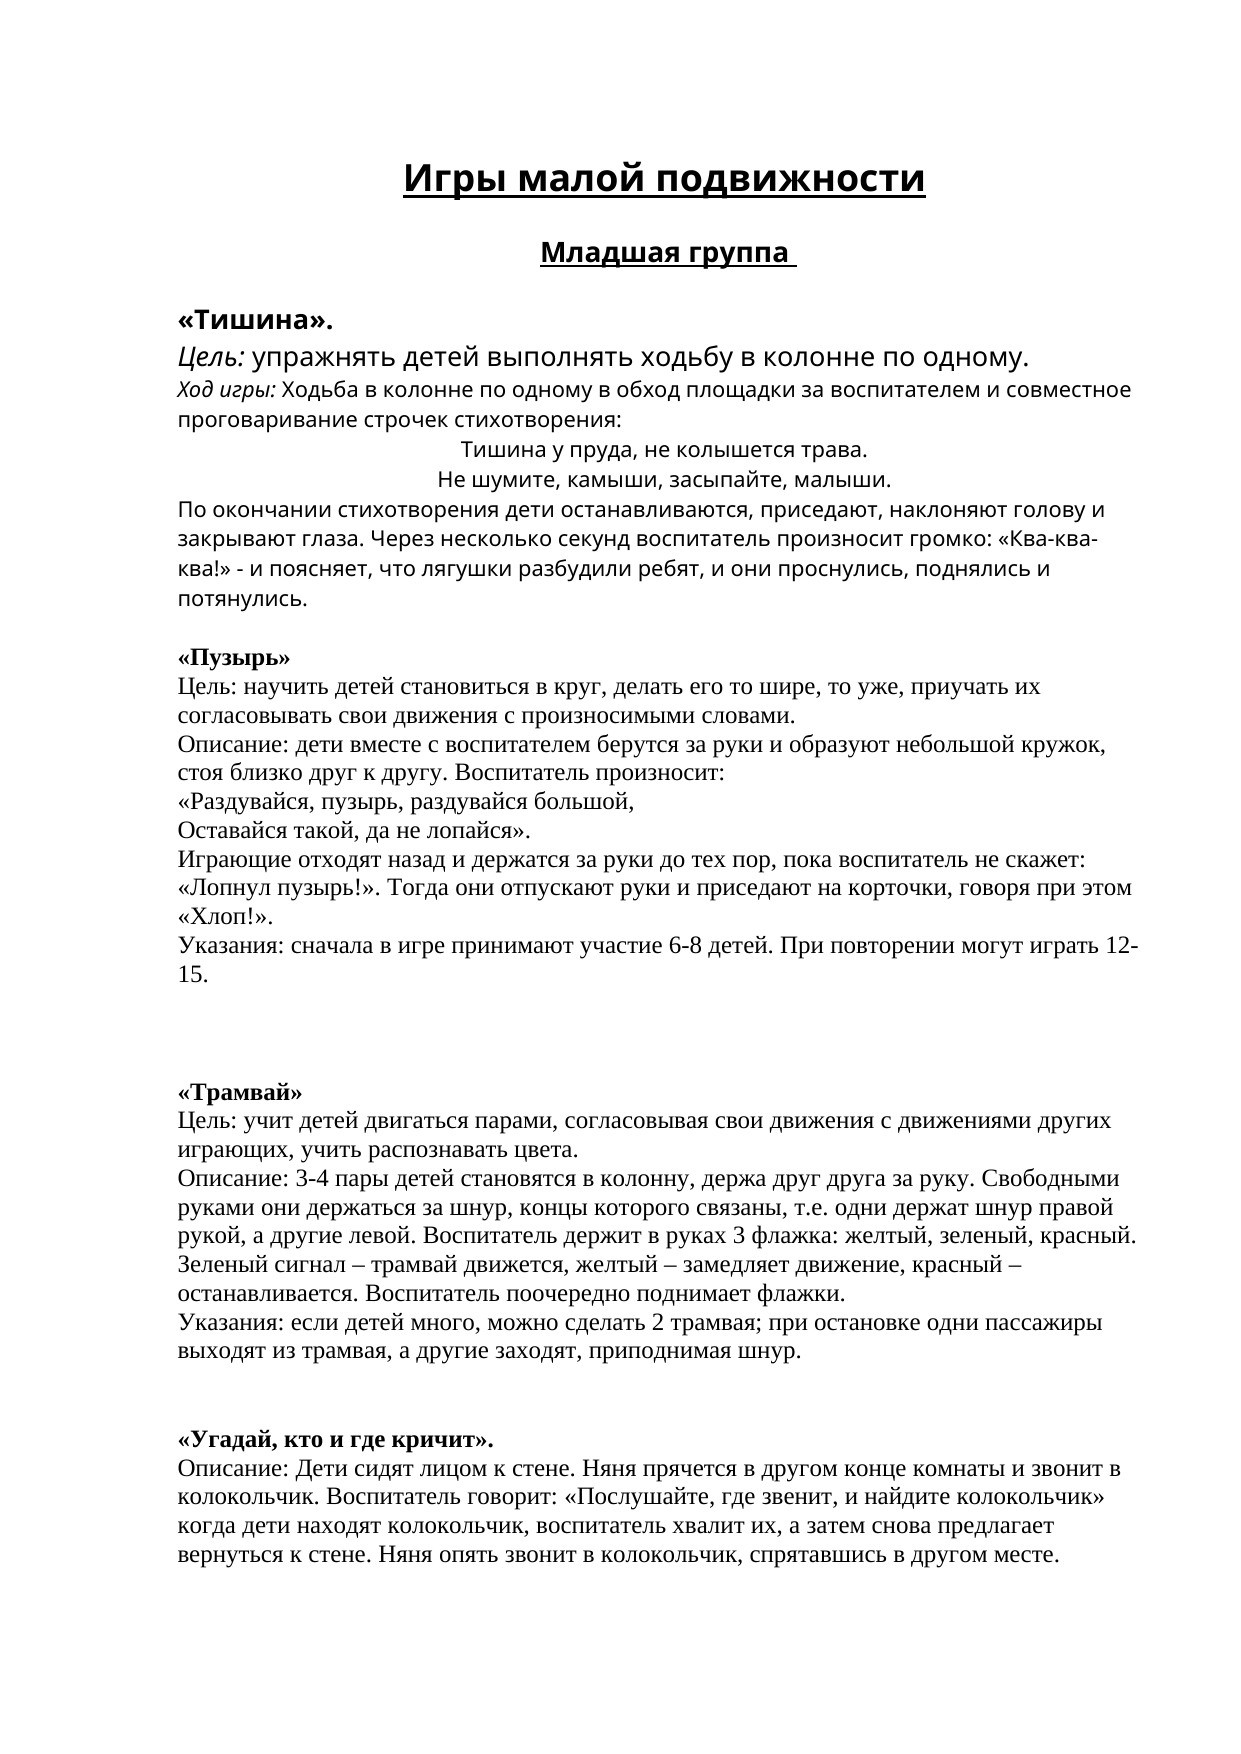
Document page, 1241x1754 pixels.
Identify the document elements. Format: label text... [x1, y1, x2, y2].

text Ход игры: Ходьба в колонне по одному в обход площадки за воспитателем и совместное проговаривание строчек стихотворения: [177, 374, 1152, 434]
text Тишина у пруда, не колышется трава. [177, 434, 1152, 464]
text «Трамвай» Цель: учит детей двигаться парами, согласовывая свои движения с движениями других играющих, учить распознавать цвета. Описание: 3-4 пары детей становятся в колонну, держа друг друга за руку. Свободными руками они держаться за шнур, концы которого связаны, т.е. одни держат шнур правой рукой, а другие левой. Воспитатель держит в руках 3 флажка: желтый, зеленый, красный. Зеленый сигнал – трамвай движется, желтый – замедляет движение, красный – останавливается. Воспитатель поочередно поднимает флажки. Указания: если детей много, можно сделать 2 трамвая; при остановке одни пассажиры выходят из трамвая, а другие заходят, приподнимая шнур. [177, 1077, 1152, 1364]
text По окончании стихотворения дети останавливаются, приседают, наклоняют голову и закрывают глаза. Через несколько секунд воспитатель произносит громко: «Ква-ква-ква!» - и поясняет, что лягушки разбудили ребят, и они проснулись, поднялись и потянулись. [177, 493, 1152, 613]
text «Пузырь» Цель: научить детей становиться в круг, делать его то шире, то уже, приучать их согласовывать свои движения с произносимыми словами. Описание: дети вместе с воспитателем берутся за руки и образуют небольшой кружок, стоя близко друг к другу. Воспитатель произносит: «Раздувайся, пузырь, раздувайся большой, Оставайся такой, да не лопайся». Играющие отходят назад и держатся за руки до тех пор, пока воспитатель не скажет: «Лопнул пузырь!». Тогда они отпускают руки и приседают на корточки, говоря при этом «Хлоп!». Указания: сначала в игре принимают участие 6-8 детей. При повторении могут играть 12-15. [177, 642, 1152, 987]
text «Угадай, кто и где кричит». Описание: Дети сидят лицом к стене. Няня прячется в другом конце комнаты и звонит в колокольчик. Воспитатель говорит: «Послушайте, где звенит, и найдите колокольчик» когда дети находят колокольчик, воспитатель хвалит их, а затем снова предлагает вернуться к стене. Няня опять звонит в колокольчик, спрятавшись в другом месте. [177, 1424, 1152, 1568]
text Младшая группа [177, 232, 1152, 271]
text Цель: упражнять детей выполнять ходьбу в колонне по одному. [177, 337, 1152, 374]
text Игры малой подвижности [177, 152, 1152, 203]
text Не шумите, камыши, засыпайте, малыши. [177, 464, 1152, 493]
text «Тишина». [177, 301, 1152, 337]
